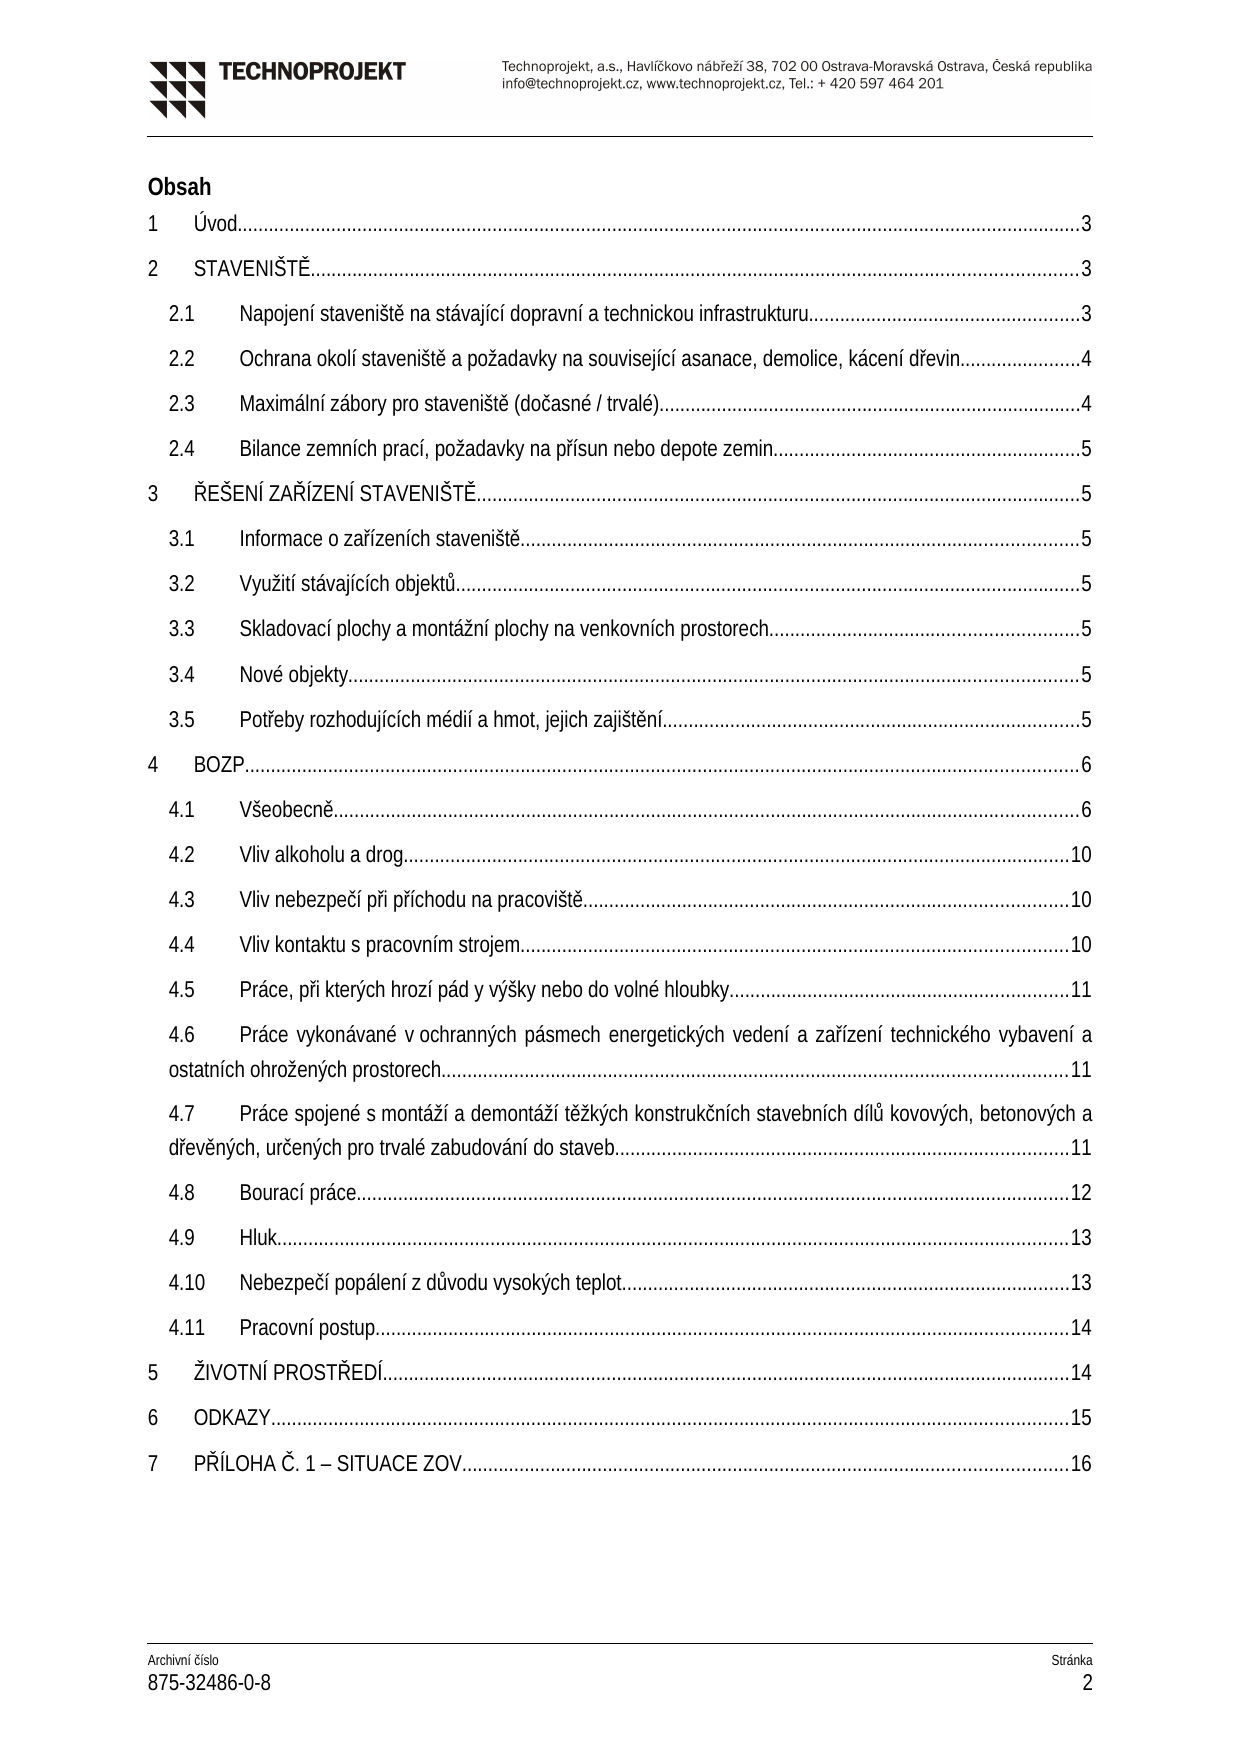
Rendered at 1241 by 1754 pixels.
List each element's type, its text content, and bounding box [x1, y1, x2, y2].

text 6 ODKAZY 15 [148, 1404, 1093, 1431]
text 4.2 Vliv alkoholu a drog 10 [168, 841, 1093, 867]
text 4.3 Vliv nebezpečí při příchodu na pracoviště 10 [168, 886, 1093, 912]
text 3.2 Využití stávajících objektů 5 [168, 570, 1093, 597]
text 3.1 Informace o zařízeních staveniště 5 [168, 525, 1093, 552]
text 3 ŘEŠENÍ ZAŘÍZENÍ STAVENIŠTĚ 5 [148, 480, 1093, 506]
text 2.3 Maximální zábory pro staveniště (dočasné / trvalé) 4 [168, 390, 1093, 416]
text 4.7 Práce spojené s montáží a demontáží těžkých konstrukčních stavebních dílů kovových, betonových a dřevěných, určených pro trvalé zabudování do staveb 11 [168, 1100, 1093, 1161]
text 1 Úvod 3 [148, 209, 1093, 236]
text 4.10 Nebezpečí popálení z důvodu vysokých teplot 13 [168, 1269, 1093, 1295]
text 4.11 Pracovní postup 14 [168, 1314, 1093, 1341]
text 3.4 Nové objekty 5 [168, 661, 1093, 687]
text 4.6 Práce vykonávané v ochranných pásmech energetických vedení a zařízení technického vybavení a ostatních ohrožených prostorech 11 [168, 1021, 1093, 1082]
picture [148, 59, 1092, 120]
text 3.3 Skladovací plochy a montážní plochy na venkovních prostorech 5 [168, 615, 1093, 642]
text 4.8 Bourací práce 12 [168, 1179, 1093, 1205]
text 4.9 Hluk 13 [168, 1224, 1093, 1250]
text Obsah [148, 172, 1093, 201]
text 2.2 Ochrana okolí staveniště a požadavky na související asanace, demolice, kácení dřevin 4 [168, 345, 1093, 371]
text 7 PŘÍLOHA Č. 1 – SITUACE ZOV 16 [148, 1449, 1093, 1476]
text 3.5 Potřeby rozhodujících médií a hmot, jejich zajištění 5 [168, 706, 1093, 732]
text 2.4 Bilance zemních prací, požadavky na přísun nebo depote zemin 5 [168, 435, 1093, 461]
text 4 BOZP 6 [148, 751, 1093, 777]
text 4.1 Všeobecně 6 [168, 796, 1093, 822]
text 4.4 Vliv kontaktu s pracovním strojem 10 [168, 931, 1093, 957]
text 2.1 Napojení staveniště na stávající dopravní a technickou infrastrukturu 3 [168, 300, 1093, 326]
text 2 STAVENIŠTĚ 3 [148, 254, 1093, 281]
text 4.5 Práce, při kterých hrozí pád y výšky nebo do volné hloubky 11 [168, 976, 1093, 1003]
text 5 ŽIVOTNÍ PROSTŘEDÍ 14 [148, 1359, 1093, 1386]
